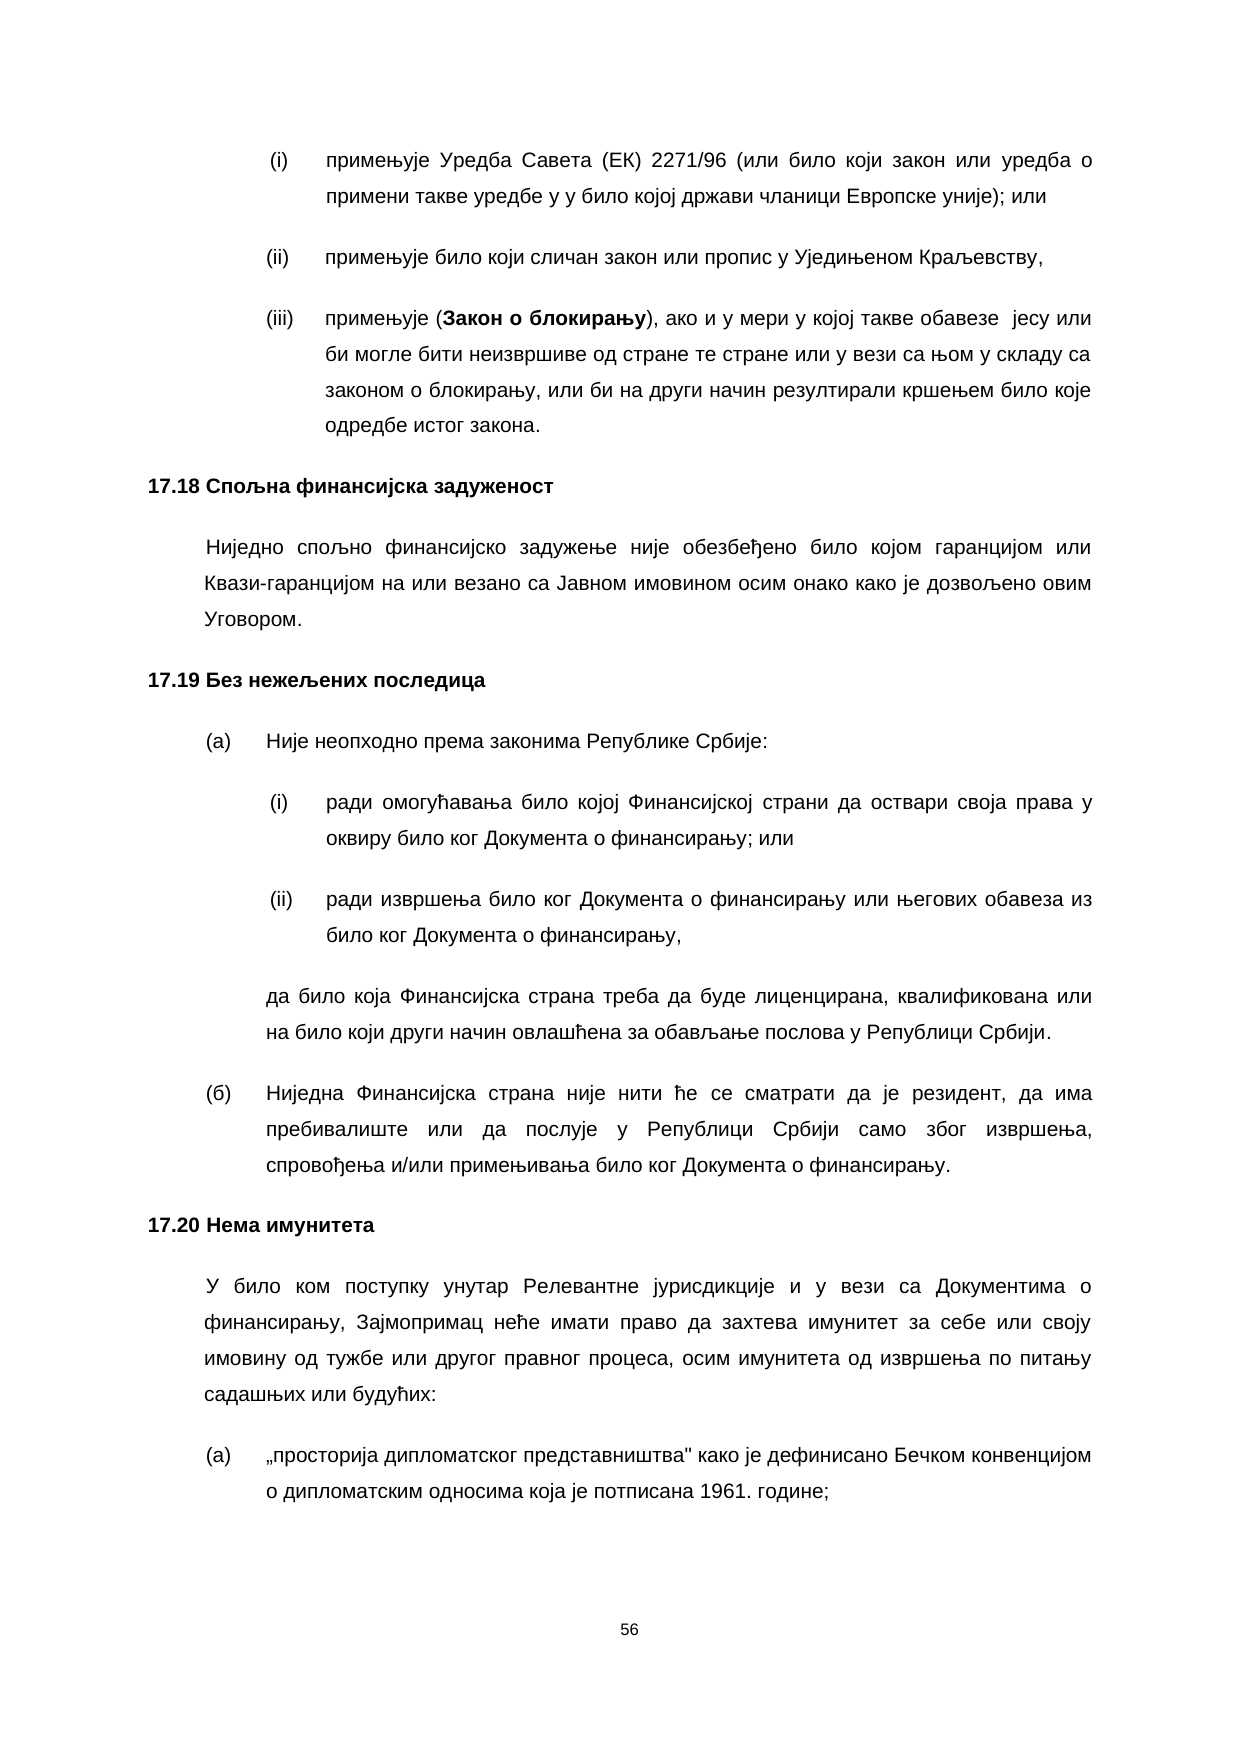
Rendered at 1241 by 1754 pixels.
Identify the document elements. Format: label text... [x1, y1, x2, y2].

list (i) примењује Уредба Савета (ЕК) 2271/96 (или било који закон или уредба о примени такве уредбе у у било којој држави чланици Европске уније); или [269, 148, 1092, 208]
list (ii) примењује било који сличан закон или пропис у Уједињеном Краљевству, [266, 244, 1092, 268]
list (a) Није неопходно према законима Републике Србије: [206, 729, 1092, 753]
list 17.18 Спољна финансијска задуженост [148, 474, 1092, 498]
list 17.20 Нема имунитета [148, 1213, 1092, 1237]
list (i) ради омогућавања било којој Финансијској страни да оствари своја права у оквиру било ког Документа о финансирању; или [269, 790, 1092, 850]
text да било која Финансијска страна треба да буде лиценцирана, квалификована или на било који други начин овлашћена за обављање послова у Републици Србији. [266, 984, 1092, 1043]
list 17.19 Без нежељених последица [148, 668, 1092, 692]
list (ii) ради извршења било ког Документа о финансирању или његових обавеза из било ког Документа о финансирању, [269, 887, 1092, 947]
list У било ком поступку унутар Релевантне јурисдикције и у вези са Документима о финансирању, Зајмопримац неће имати право да захтева имунитет за себе или своју имовину од тужбе или другог правног процеса, осим имунитета од извршења по питању садашњих или будућих: [204, 1274, 1092, 1406]
list (а) „просторија дипломатског представништва" како је дефинисано Бечком конвенцијом о дипломатским односима која је потписана 1961. године; [206, 1443, 1092, 1503]
list Ниједно спољно финансијско задужење није обезбеђено било којом гаранцијом или Квази-гаранцијом на или везано са Јавном имовином осим онако како је дозвољено овим Уговором. [204, 535, 1092, 631]
list (б) Ниједна Финансијска страна није нити ће се сматрати да је резидент, да има пребивалиште или да послује у Републици Србији само због извршења, спровођења и/или примењивања било ког Документа о финансирању. [206, 1081, 1092, 1176]
list (iii) примењује (Закон о блокирању), ако и у мери у којој такве обавезе јесу или би могле бити неизвршиве од стране те стране или у вези са њом у складу са законом о блокирању, или би на други начин резултирали кршењем било које одредбе истог закона. [266, 306, 1092, 437]
